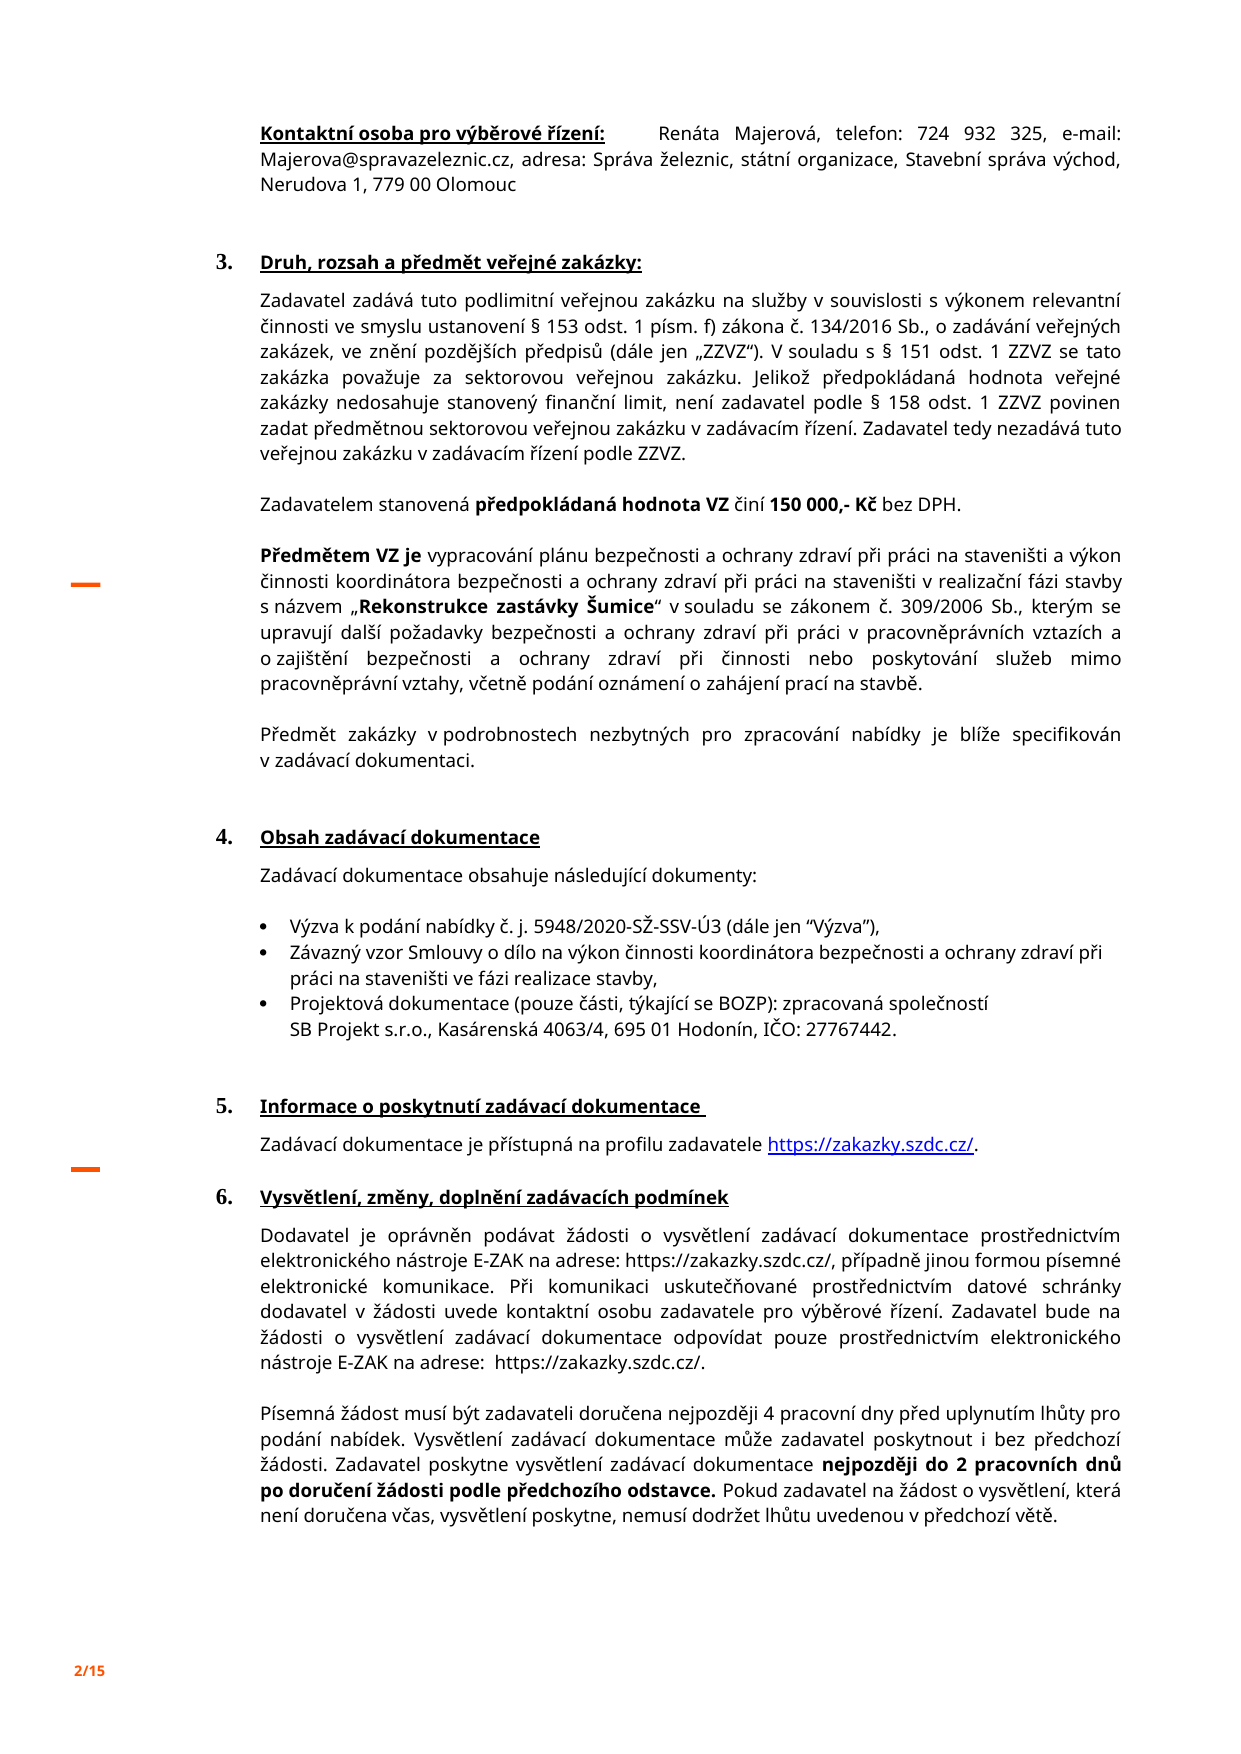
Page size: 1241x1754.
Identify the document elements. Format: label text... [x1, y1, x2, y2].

list Výzva k podání nabídky č. j. 5948/2020-SŽ-SSV-Ú3 (dále jen “Výzva”), [260, 914, 1122, 939]
list Informace o poskytnutí zadávací dokumentace [216, 1092, 1122, 1119]
text Dodavatel je oprávněn podávat žádosti o vysvětlení zadávací dokumentace prostřednictvím elektronického nástroje E-ZAK na adrese: https://zakazky.szdc.cz/, případně jinou formou písemné elektronické komunikace. Při komunikaci uskutečňované prostřednictvím datové schránky dodavatel v žádosti uvede kontaktní osobu zadavatele pro výběrové řízení. Zadavatel bude na žádosti o vysvětlení zadávací dokumentace odpovídat pouze prostřednictvím elektronického nástroje E-ZAK na adrese: https://zakazky.szdc.cz/. [260, 1222, 1122, 1375]
text Zadávací dokumentace je přístupná na profilu zadavatele https://zakazky.szdc.cz/. [260, 1132, 1122, 1157]
list Obsah zadávací dokumentace [216, 823, 1122, 850]
list Vysvětlení, změny, doplnění zadávacích podmínek [216, 1183, 1122, 1209]
text Zadavatelem stanovená předpokládaná hodnota VZ činí 150 000,- Kč bez DPH. [260, 492, 1122, 517]
text Zadávací dokumentace obsahuje následující dokumenty: [260, 863, 1122, 888]
text Předmětem VZ je vypracování plánu bezpečnosti a ochrany zdraví při práci na staveništi a výkon činnosti koordinátora bezpečnosti a ochrany zdraví při práci na staveništi v realizační fázi stavby s názvem „Rekonstrukce zastávky Šumice“ v souladu se zákonem č. 309/2006 Sb., kterým se upravují další požadavky bezpečnosti a ochrany zdraví při práci v pracovněprávních vztazích a o zajištění bezpečnosti a ochrany zdraví při činnosti nebo poskytování služeb mimo pracovněprávní vztahy, včetně podání oznámení o zahájení prací na stavbě. [260, 543, 1122, 696]
list Závazný vzor Smlouvy o dílo na výkon činnosti koordinátora bezpečnosti a ochrany zdraví při práci na staveništi ve fázi realizace stavby, [260, 939, 1122, 990]
list Projektová dokumentace (pouze části, týkající se BOZP): zpracovaná společností SB Projekt s.r.o., Kasárenská 4063/4, 695 01 Hodonín, IČO: 27767442. [260, 990, 1122, 1041]
text Písemná žádost musí být zadavateli doručena nejpozději 4 pracovní dny před uplynutím lhůty pro podání nabídek. Vysvětlení zadávací dokumentace může zadavatel poskytnout i bez předchozí žádosti. Zadavatel poskytne vysvětlení zadávací dokumentace nejpozději do 2 pracovních dnů po doručení žádosti podle předchozího odstavce. Pokud zadavatel na žádost o vysvětlení, která není doručena včas, vysvětlení poskytne, nemusí dodržet lhůtu uvedenou v předchozí větě. [260, 1401, 1122, 1528]
list Druh, rozsah a předmět veřejné zakázky: [216, 248, 1122, 275]
text Kontaktní osoba pro výběrové řízení: Renáta Majerová, telefon: 724 932 325, e-mail: Majerova@spravazeleznic.cz, adresa: Správa železnic, státní organizace, Stavební správa východ, Nerudova 1, 779 00 Olomouc [260, 121, 1122, 197]
text Zadavatel zadává tuto podlimitní veřejnou zakázku na služby v souvislosti s výkonem relevantní činnosti ve smyslu ustanovení § 153 odst. 1 písm. f) zákona č. 134/2016 Sb., o zadávání veřejných zakázek, ve znění pozdějších předpisů (dále jen „ZZVZ“). V souladu s § 151 odst. 1 ZZVZ se tato zakázka považuje za sektorovou veřejnou zakázku. Jelikož předpokládaná hodnota veřejné zakázky nedosahuje stanovený finanční limit, není zadavatel podle § 158 odst. 1 ZZVZ povinen zadat předmětnou sektorovou veřejnou zakázku v zadávacím řízení. Zadavatel tedy nezadává tuto veřejnou zakázku v zadávacím řízení podle ZZVZ. [260, 287, 1122, 466]
text Předmět zakázky v podrobnostech nezbytných pro zpracování nabídky je blíže specifikován v zadávací dokumentaci. [260, 721, 1122, 772]
